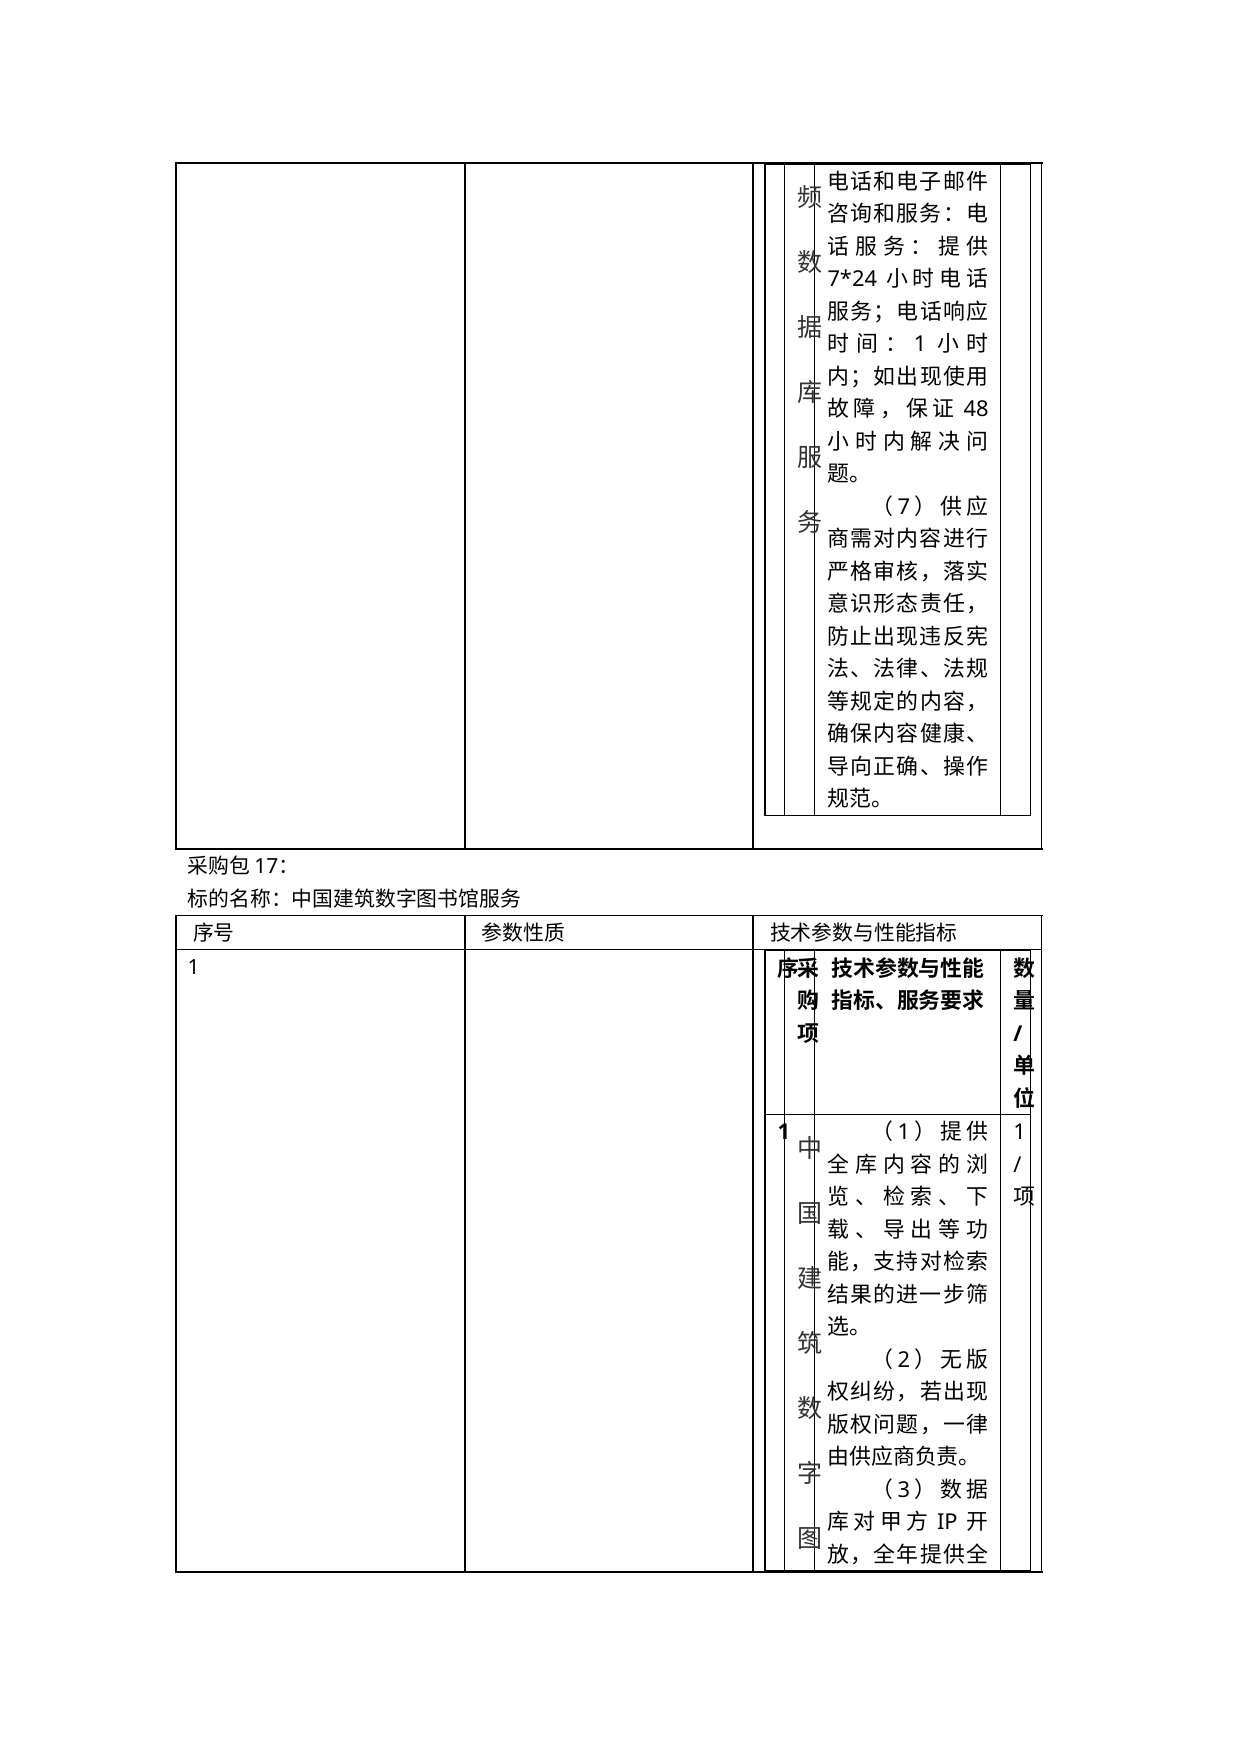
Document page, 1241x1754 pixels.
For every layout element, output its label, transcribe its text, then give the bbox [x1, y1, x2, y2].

table_cell [466, 164, 752, 848]
table_cell [1031, 950, 1041, 1571]
table_cell [1001, 951, 1030, 1114]
table_header 参数性质 [466, 916, 752, 949]
table_cell 1 [177, 950, 464, 1571]
table_cell [785, 951, 814, 969]
table_cell [754, 950, 764, 1571]
text 采购包17： [187, 850, 1053, 882]
table_cell [766, 951, 784, 1114]
table_cell 1 [177, 164, 464, 848]
table_header 序号 [177, 916, 464, 949]
table_cell [754, 164, 1041, 848]
table_cell [815, 951, 1000, 1114]
table_cell [785, 970, 814, 1114]
table_cell [466, 950, 752, 1571]
table_cell [1001, 1115, 1030, 1570]
table_cell [815, 1115, 1000, 1570]
table_cell [766, 1115, 784, 1570]
table_header 技术参数与性能指标 [754, 916, 1041, 949]
text 标的名称：中国建筑数字图书馆服务 [187, 882, 1053, 915]
table_cell [785, 1115, 814, 1570]
